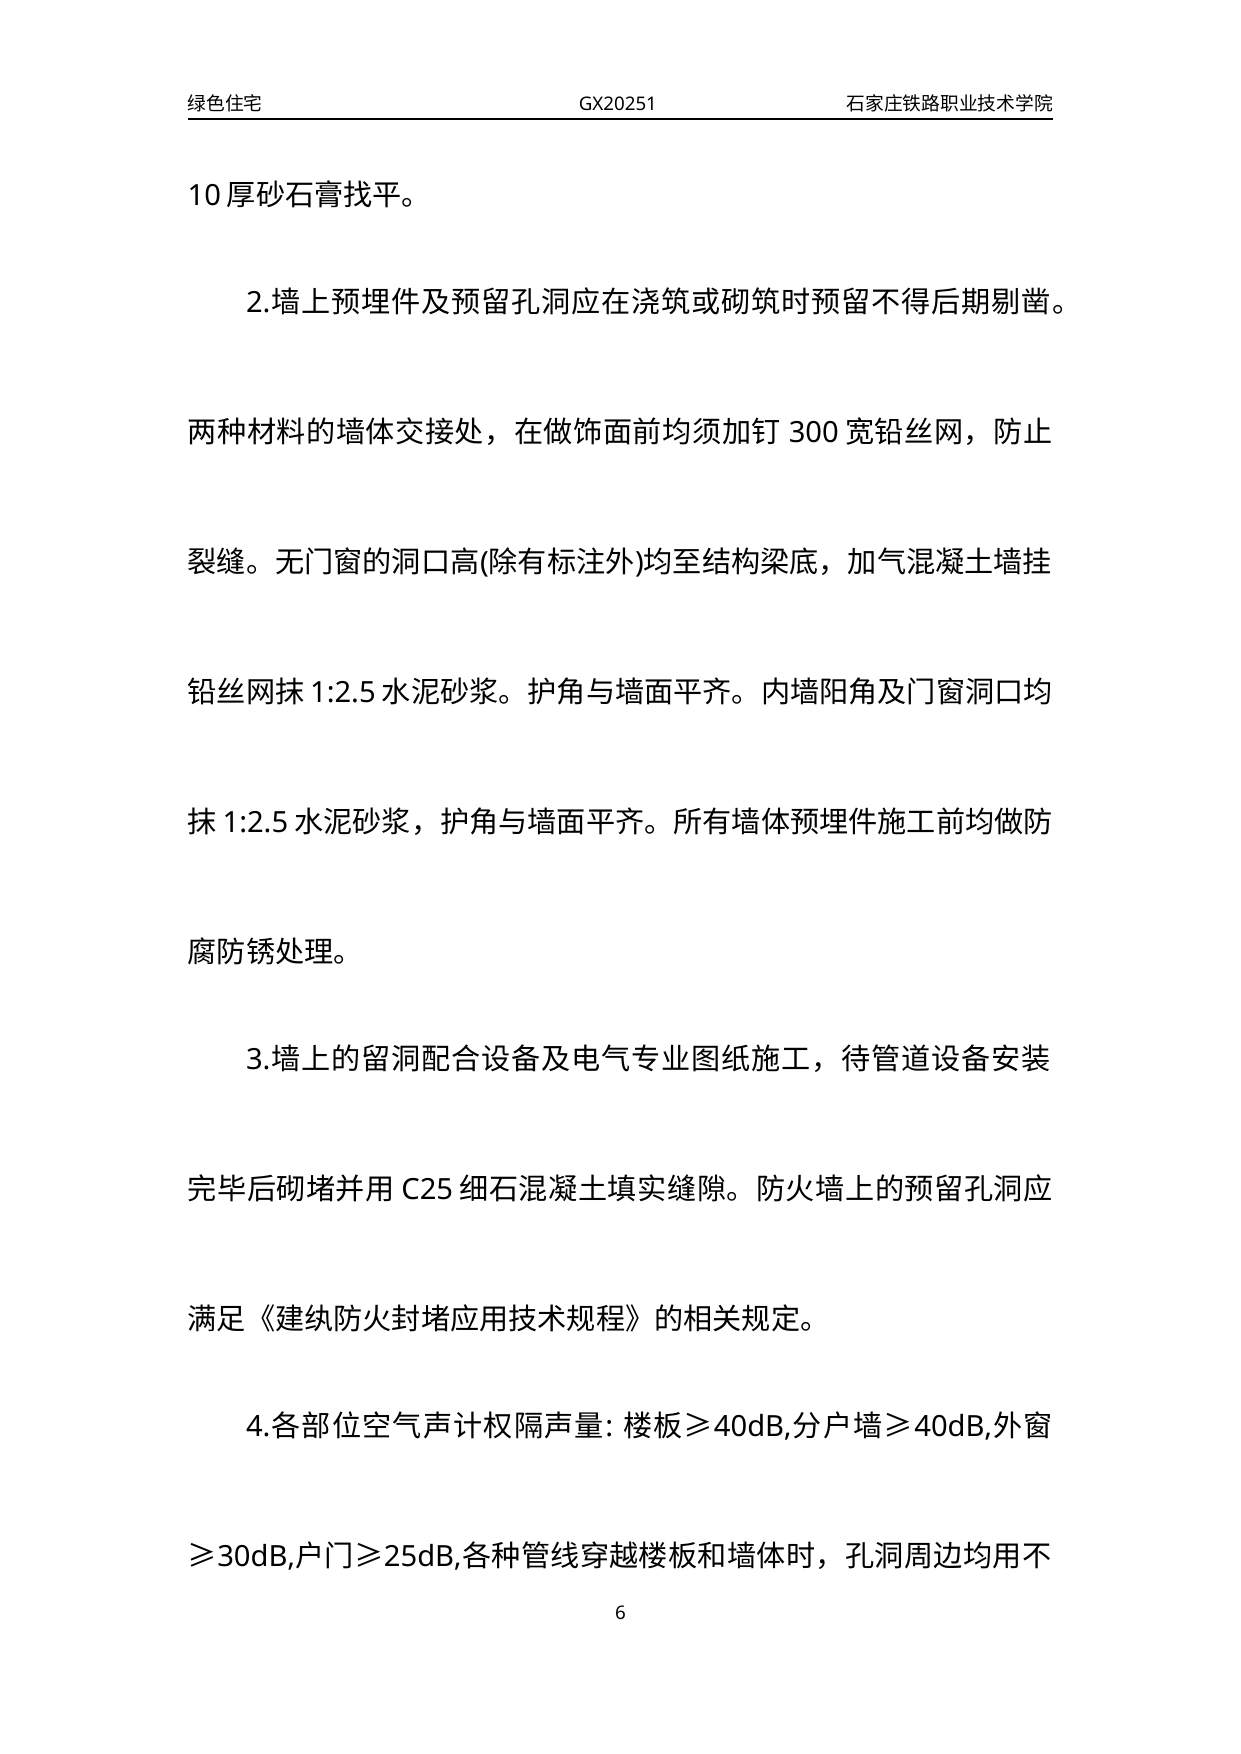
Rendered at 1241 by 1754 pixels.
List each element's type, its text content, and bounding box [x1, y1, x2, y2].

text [187, 1392, 1053, 1587]
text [187, 160, 1053, 225]
text 2.墙上预埋件及预留孔洞应在浇筑或砌筑时预留不得后期剔凿。两种材料的墙体交接处，在做饰面前均须加钉300宽铅丝网，防止裂缝。无门窗的洞口高(除有标注外)均至结构梁底，加气混凝土墙挂铅丝网抹1:2.5水泥砂浆。护角与墙面平齐。内墙阳角及门窗洞口均抹1:2.5水泥砂浆，护角与墙面平齐。所有墙体预埋件施工前均做防腐防锈处理。 [187, 267, 1053, 982]
text 3.墙上的留洞配合设备及电气专业图纸施工，待管道设备安装完毕后砌堵并用C25细石混凝土填实缝隙。防火墙上的预留孔洞应满足《建纨防火封堵应用技术规程》的相关规定。 [187, 1024, 1053, 1349]
